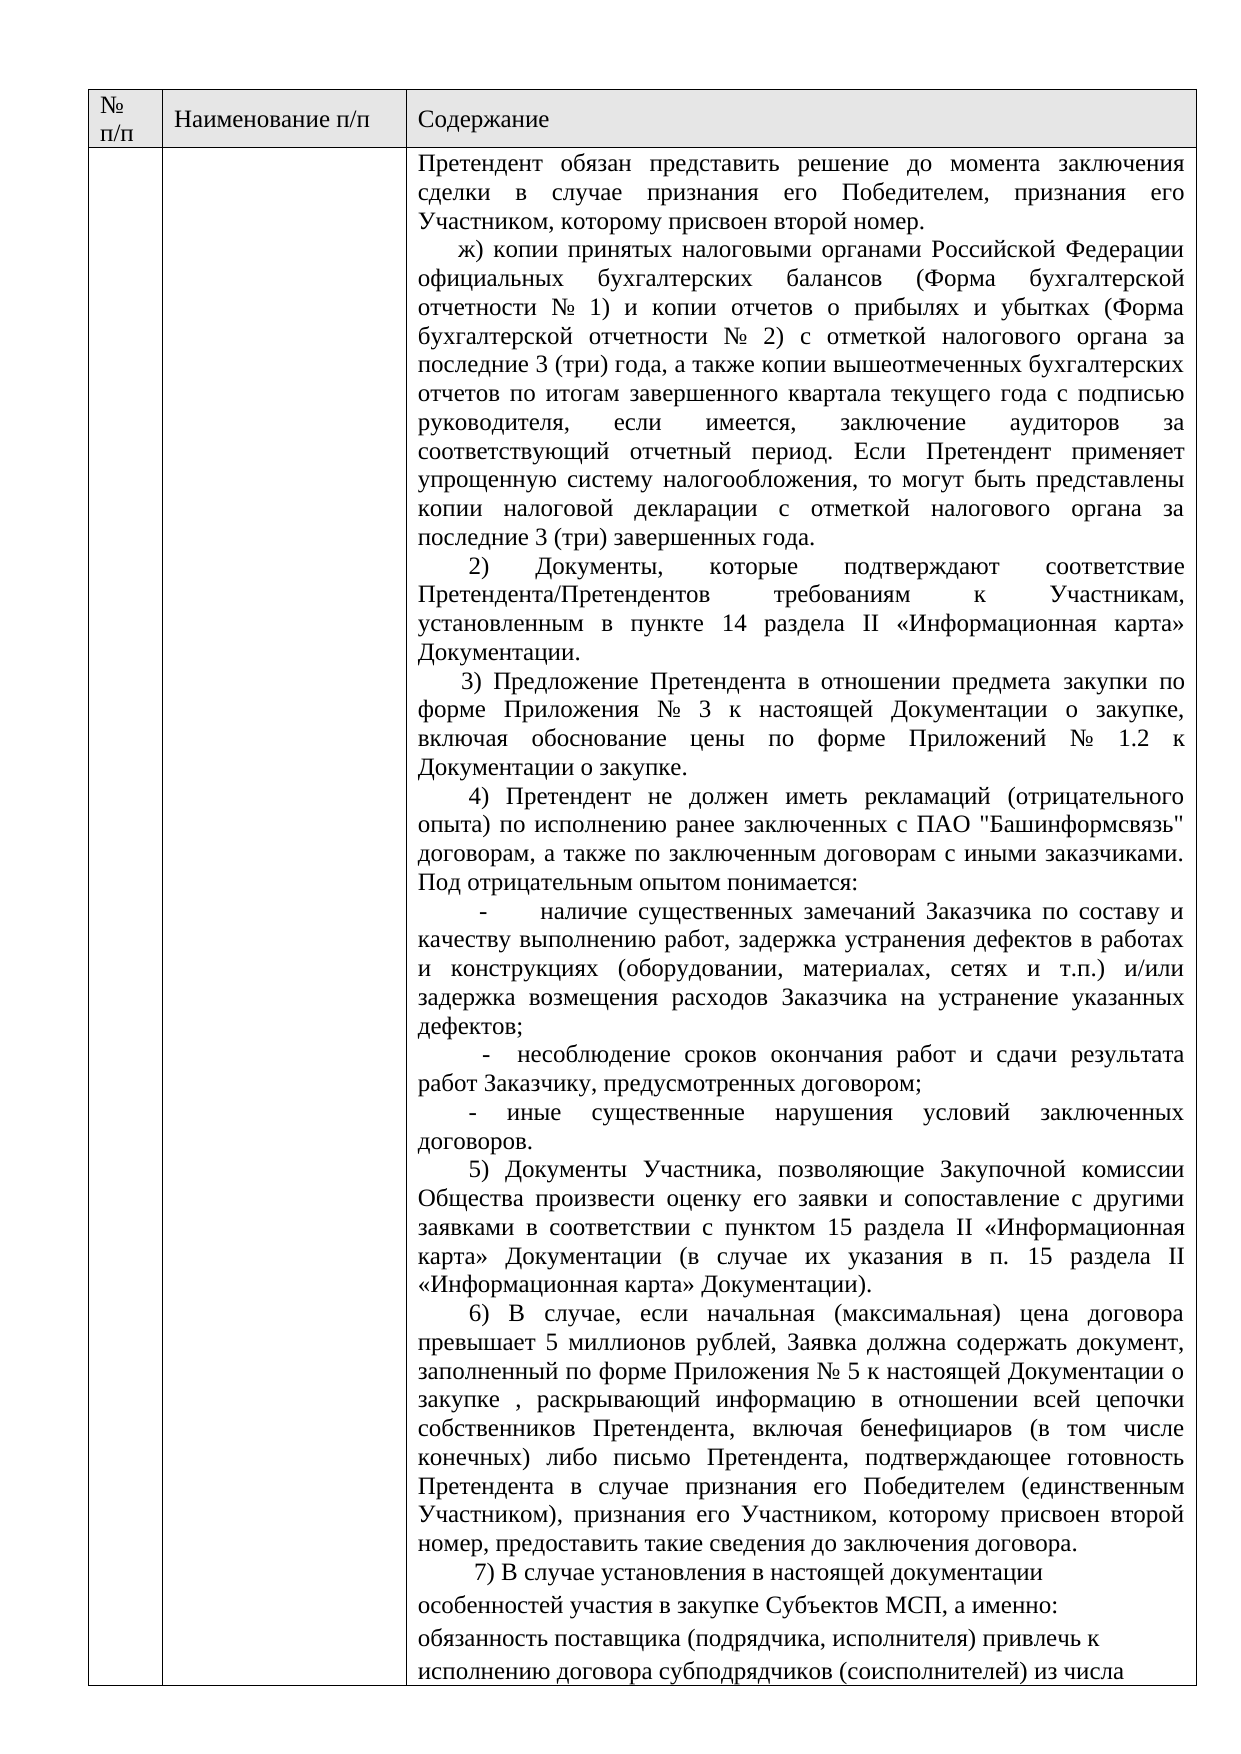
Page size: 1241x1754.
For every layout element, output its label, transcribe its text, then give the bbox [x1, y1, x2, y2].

table_cell [89, 148, 162, 1685]
table_header Наименование п/п [163, 90, 406, 147]
table_header Содержание [407, 90, 1196, 147]
table_header № п/п [89, 90, 162, 147]
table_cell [407, 148, 1196, 1685]
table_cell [163, 148, 406, 1685]
